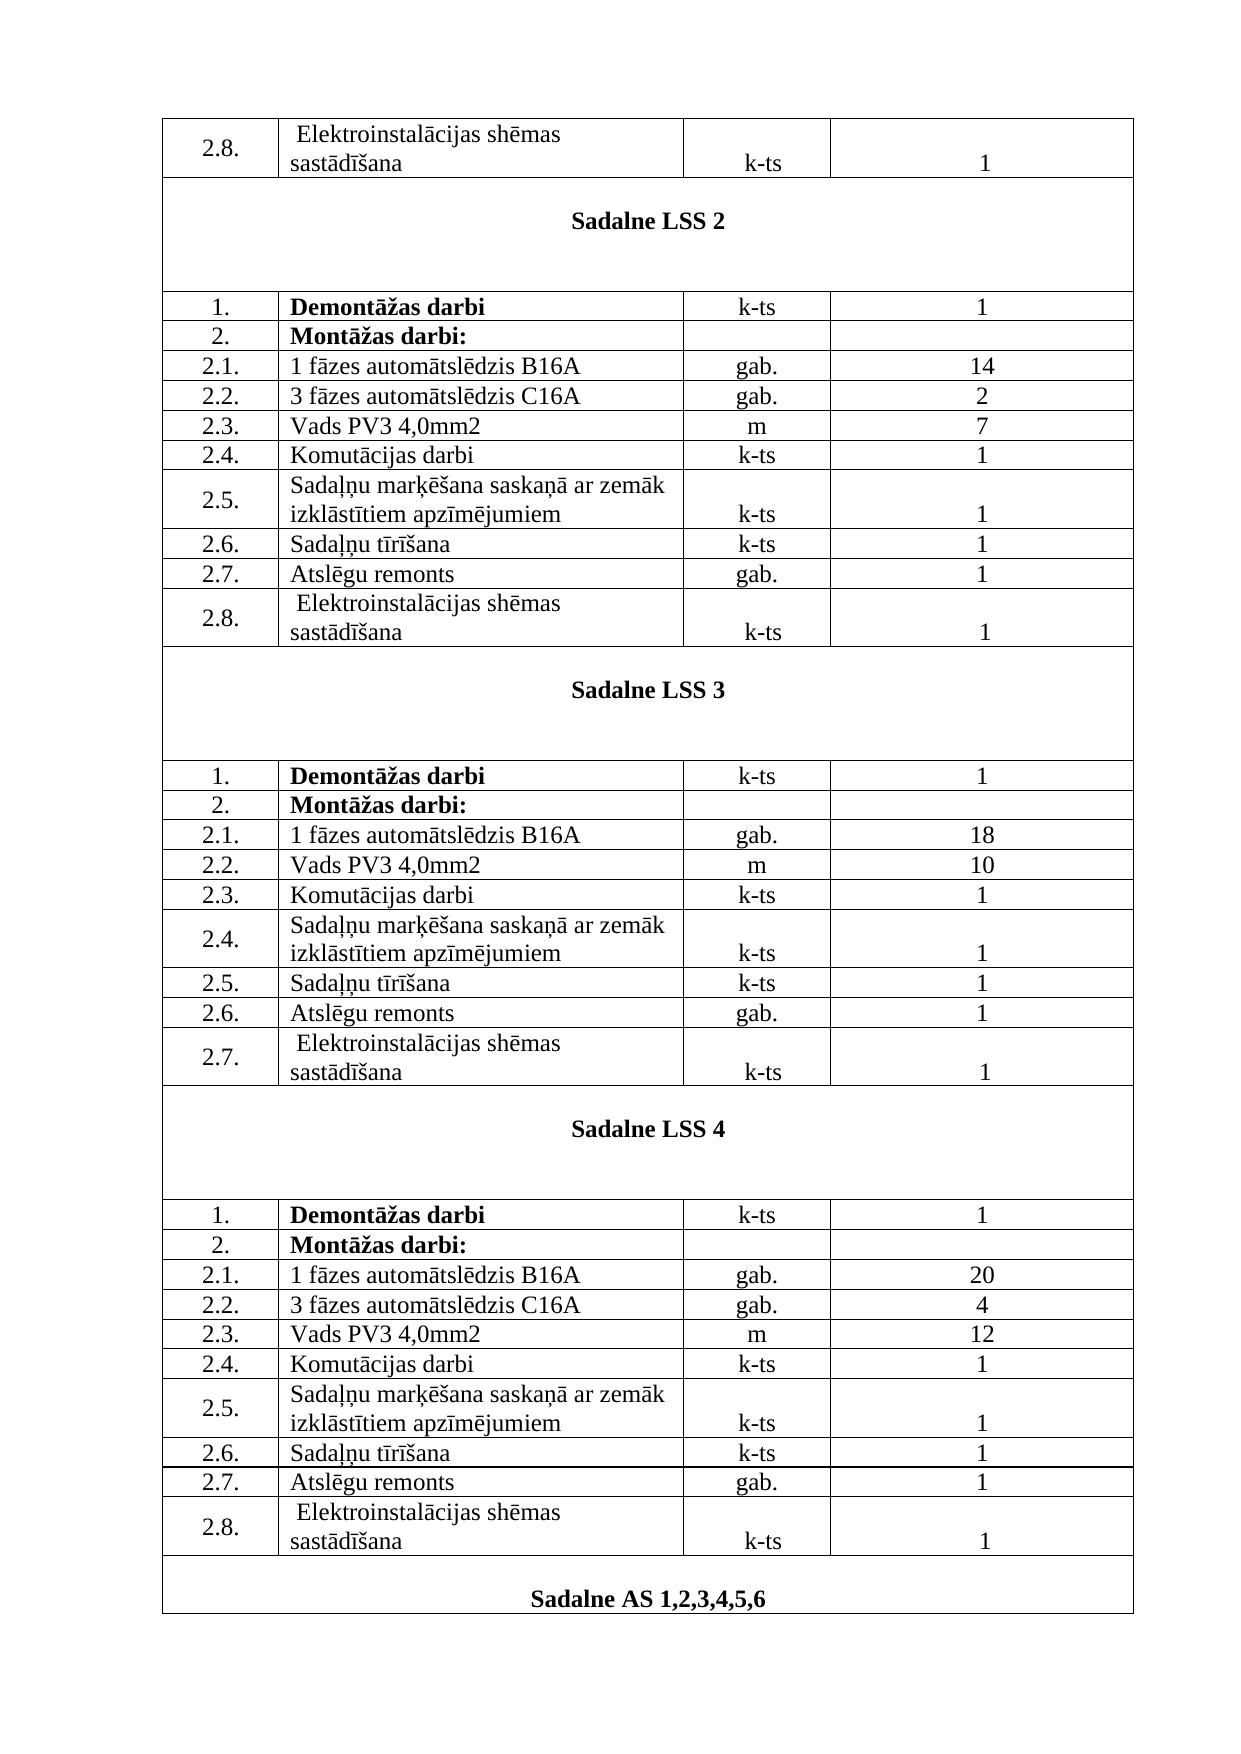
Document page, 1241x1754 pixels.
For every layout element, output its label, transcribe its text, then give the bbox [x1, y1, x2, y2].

table_cell Montāžas darbi: [279, 791, 683, 819]
table_cell 1 [831, 1028, 1133, 1085]
table_cell 2.4. [163, 1349, 278, 1378]
table_cell gab. [684, 820, 830, 849]
table_cell 1. [163, 1200, 278, 1229]
table_cell gab. [684, 1468, 830, 1496]
table_cell Sadaļņu tīrīšana [279, 968, 683, 997]
table_cell Atslēgu remonts [279, 559, 683, 587]
table_cell 1 [831, 292, 1133, 320]
table_cell 1 [831, 968, 1133, 997]
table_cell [163, 1556, 1133, 1612]
table_cell k-ts [684, 1200, 830, 1229]
table_cell 1 [831, 1438, 1133, 1466]
table_cell 1 [831, 1379, 1133, 1437]
table_cell Elektroinstalācijas shēmas sastādīšana [279, 589, 683, 646]
table_cell m [684, 411, 830, 439]
table_cell Vads PV3 4,0mm2 [279, 411, 683, 439]
table_cell 1 [831, 1468, 1133, 1496]
table_cell gab. [684, 1290, 830, 1318]
table_cell Sadalne LSS 3 [163, 647, 1133, 760]
table_cell [831, 791, 1133, 819]
table_cell Komutācijas darbi [279, 441, 683, 469]
table_cell 1 [831, 441, 1133, 469]
table_cell Sadalne LSS 4 [163, 1086, 1133, 1199]
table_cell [279, 1379, 683, 1437]
table_cell Montāžas darbi: [279, 321, 683, 350]
table_cell 2.5. [163, 1379, 278, 1437]
table_cell 1 [831, 880, 1133, 909]
table_cell gab. [684, 351, 830, 380]
table_cell k-ts [684, 910, 830, 967]
table_cell 10 [831, 850, 1133, 879]
table_cell k-ts [684, 968, 830, 997]
table_cell Elektroinstalācijas shēmas sastādīšana [279, 1497, 683, 1555]
table_cell k-ts [684, 761, 830, 789]
table_cell 2.7. [163, 1028, 278, 1085]
table_cell 2.1. [163, 1260, 278, 1289]
table_cell 3 fāzes automātslēdzis C16A [279, 381, 683, 410]
table_cell 1 fāzes automātslēdzis B16A [279, 351, 683, 380]
table_cell gab. [684, 559, 830, 587]
table_cell 2.7. [163, 1468, 278, 1496]
table_cell 2.7. [163, 559, 278, 587]
table_cell m [684, 1320, 830, 1348]
table_cell m [684, 850, 830, 879]
table_cell 2.6. [163, 1438, 278, 1466]
table_cell [831, 321, 1133, 350]
table_cell 4 [831, 1290, 1133, 1318]
table_cell 2.8. [163, 589, 278, 646]
table_cell k-ts [684, 1497, 830, 1555]
table_cell 1. [163, 292, 278, 320]
table_cell Komutācijas darbi [279, 880, 683, 909]
table_cell k-ts [684, 470, 830, 528]
table_cell 2.4. [163, 910, 278, 967]
table_cell 2.2. [163, 850, 278, 879]
table_cell Atslēgu remonts [279, 1468, 683, 1496]
table_cell Sadalne LSS 2 [163, 178, 1133, 291]
table_cell Elektroinstalācijas shēmas sastādīšana [279, 119, 683, 177]
table_cell k-ts [684, 119, 830, 177]
table_cell 2.3. [163, 411, 278, 439]
table_cell Montāžas darbi: [279, 1230, 683, 1259]
table_cell [831, 1230, 1133, 1259]
table_cell [684, 321, 830, 350]
table_cell 2 [831, 381, 1133, 410]
table_cell 2.8. [163, 119, 278, 177]
table_cell 2.8. [163, 1497, 278, 1555]
table_cell 14 [831, 351, 1133, 380]
table_cell 1 [831, 761, 1133, 789]
table_cell 20 [831, 1260, 1133, 1289]
table_cell 2.5. [163, 968, 278, 997]
table_cell k-ts [684, 292, 830, 320]
table_cell Elektroinstalācijas shēmas sastādīšana [279, 1028, 683, 1085]
table_cell 1 [831, 529, 1133, 558]
table_cell k-ts [684, 1028, 830, 1085]
table_cell Sadaļņu tīrīšana [279, 529, 683, 558]
table_cell 2.3. [163, 1320, 278, 1348]
table_cell 2. [163, 321, 278, 350]
table_cell k-ts [684, 1349, 830, 1378]
table_cell 1 [831, 910, 1133, 967]
table_cell 2.6. [163, 998, 278, 1027]
table_cell k-ts [684, 1379, 830, 1437]
table_cell Demontāžas darbi [279, 1200, 683, 1229]
table_cell Sadaļņu marķēšana saskaņā ar zemāk izklāstītiem apzīmējumiem [279, 910, 683, 967]
table_cell k-ts [684, 880, 830, 909]
table_cell [684, 1230, 830, 1259]
table_cell Demontāžas darbi [279, 292, 683, 320]
table_cell [684, 791, 830, 819]
table_cell 1 [831, 119, 1133, 177]
table_cell 1. [163, 761, 278, 789]
table_cell 2.5. [163, 470, 278, 528]
table_cell gab. [684, 381, 830, 410]
table_cell 2. [163, 791, 278, 819]
table_cell Komutācijas darbi [279, 1349, 683, 1378]
table_cell 2.1. [163, 351, 278, 380]
table_cell k-ts [684, 1438, 830, 1466]
table_cell 1 fāzes automātslēdzis B16A [279, 820, 683, 849]
table_cell gab. [684, 1260, 830, 1289]
table_cell Demontāžas darbi [279, 761, 683, 789]
table_cell Atslēgu remonts [279, 998, 683, 1027]
table_cell 3 fāzes automātslēdzis C16A [279, 1290, 683, 1318]
table_cell 2.3. [163, 880, 278, 909]
table_cell 12 [831, 1320, 1133, 1348]
table_cell 2.2. [163, 1290, 278, 1318]
table_cell Vads PV3 4,0mm2 [279, 1320, 683, 1348]
table_cell 2.4. [163, 441, 278, 469]
table_cell 18 [831, 820, 1133, 849]
table_cell 1 [831, 589, 1133, 646]
table_cell Sadaļņu tīrīšana [279, 1438, 683, 1466]
table_cell 1 [831, 998, 1133, 1027]
table_cell 1 [831, 1497, 1133, 1555]
table_cell 2.2. [163, 381, 278, 410]
table_cell k-ts [684, 589, 830, 646]
table_cell 1 [831, 470, 1133, 528]
table_cell k-ts [684, 441, 830, 469]
table_cell k-ts [684, 529, 830, 558]
table_cell 1 [831, 1200, 1133, 1229]
table_cell Vads PV3 4,0mm2 [279, 850, 683, 879]
table_cell 2.1. [163, 820, 278, 849]
table_cell Sadaļņu marķēšana saskaņā ar zemāk izklāstītiem apzīmējumiem [279, 470, 683, 528]
table_cell gab. [684, 998, 830, 1027]
table_cell 1 fāzes automātslēdzis B16A [279, 1260, 683, 1289]
table_cell 1 [831, 1349, 1133, 1378]
table_cell 2.6. [163, 529, 278, 558]
table_cell 7 [831, 411, 1133, 439]
table_cell 2. [163, 1230, 278, 1259]
table_cell 1 [831, 559, 1133, 587]
